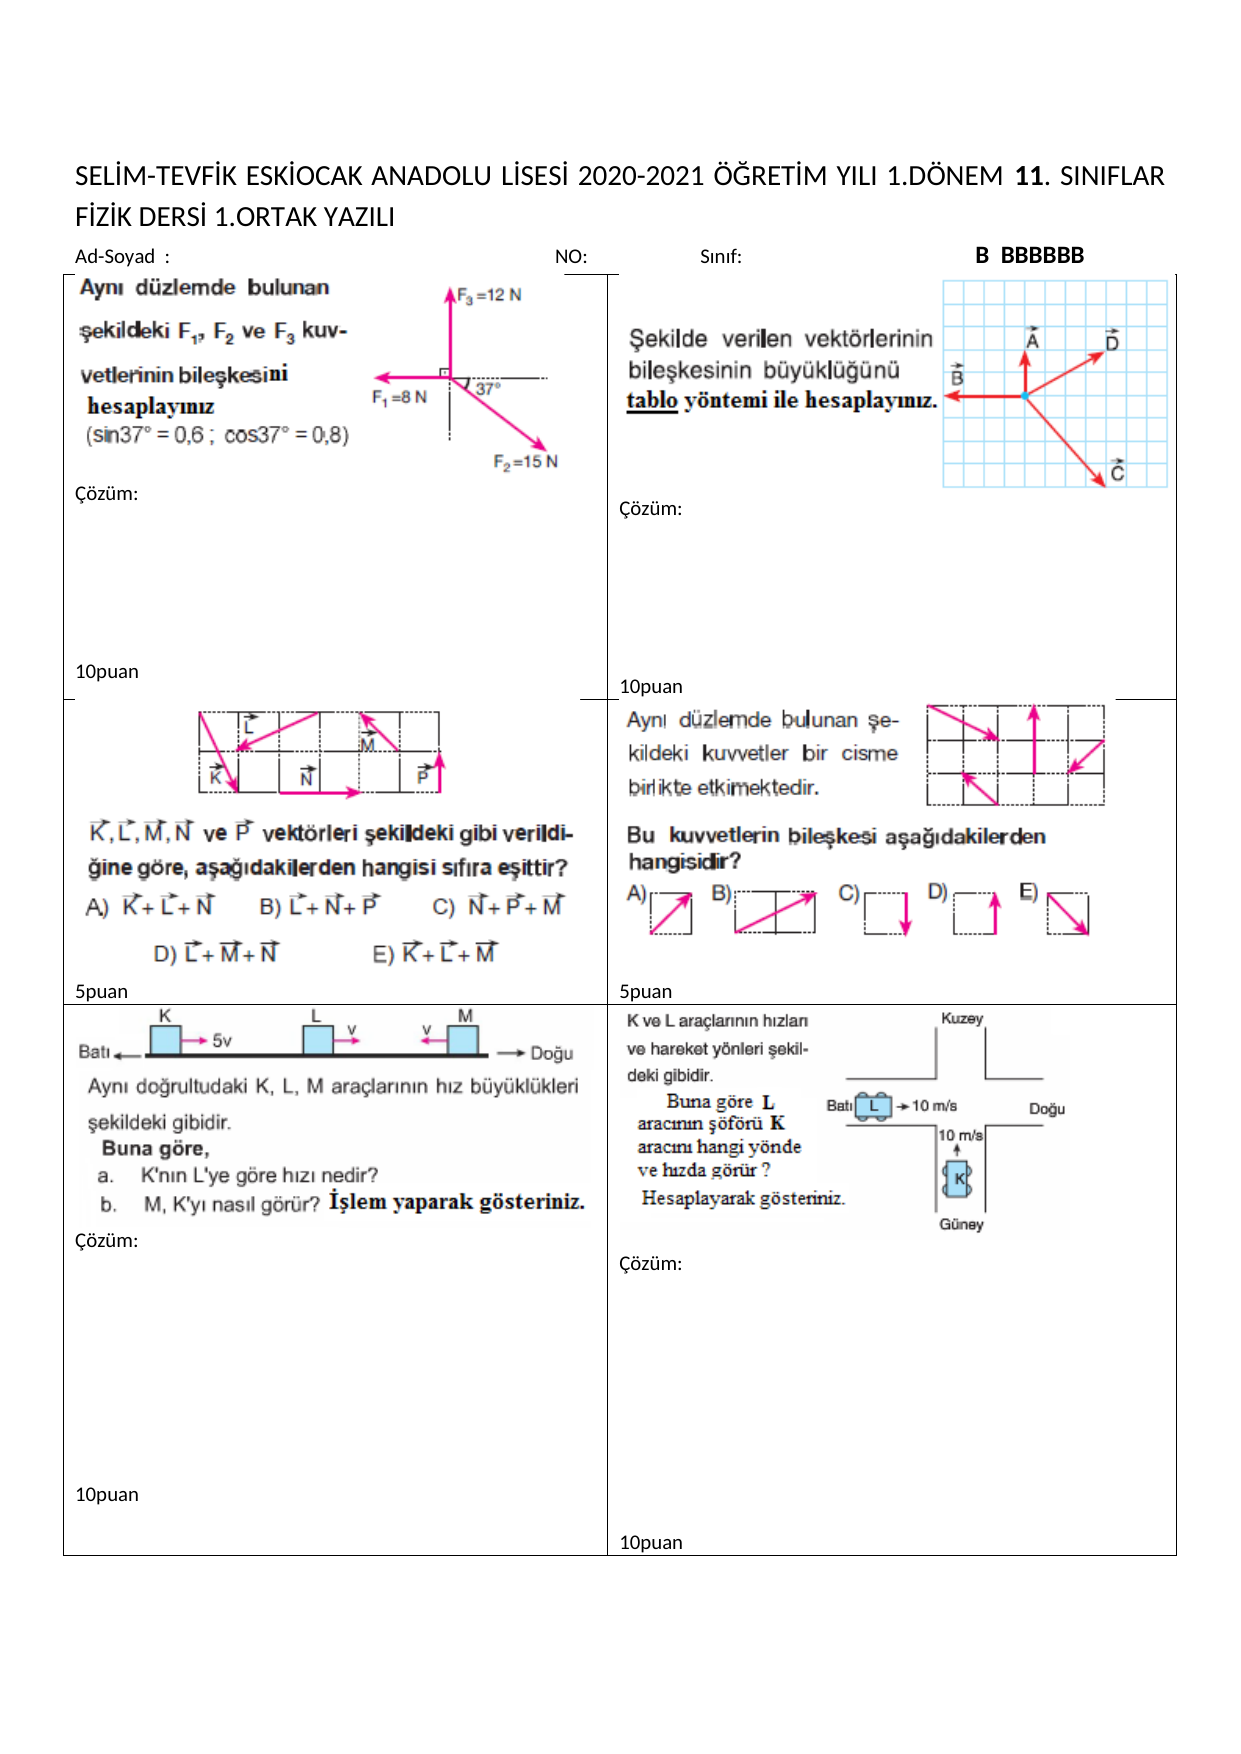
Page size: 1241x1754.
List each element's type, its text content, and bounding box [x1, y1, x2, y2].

text SELİM-TEVFİK ESKİOCAK ANADOLU LİSESİ 2020-2021 ÖĞRETİM YILI 1.DÖNEM 11. SINIFLAR FİZİK DERSİ 1.ORTAK YAZILI [75, 157, 1165, 233]
table_header Çözüm: 10puan [608, 275, 1176, 699]
picture [619, 699, 1116, 954]
picture [619, 1005, 1071, 1250]
picture [75, 699, 581, 979]
picture [75, 1005, 606, 1228]
picture [619, 274, 1176, 496]
table_header Çözüm: 10puan [64, 275, 607, 699]
table_cell Çözüm: 10puan [608, 1005, 1176, 1555]
table_cell 5puan [608, 700, 1176, 1004]
text Ad-Soyad : NO: Sınıf: B BBBBBB [75, 239, 1165, 269]
table_cell 5puan [64, 700, 607, 1004]
picture [75, 274, 565, 480]
table_cell Çözüm: 10puan [64, 1005, 607, 1555]
